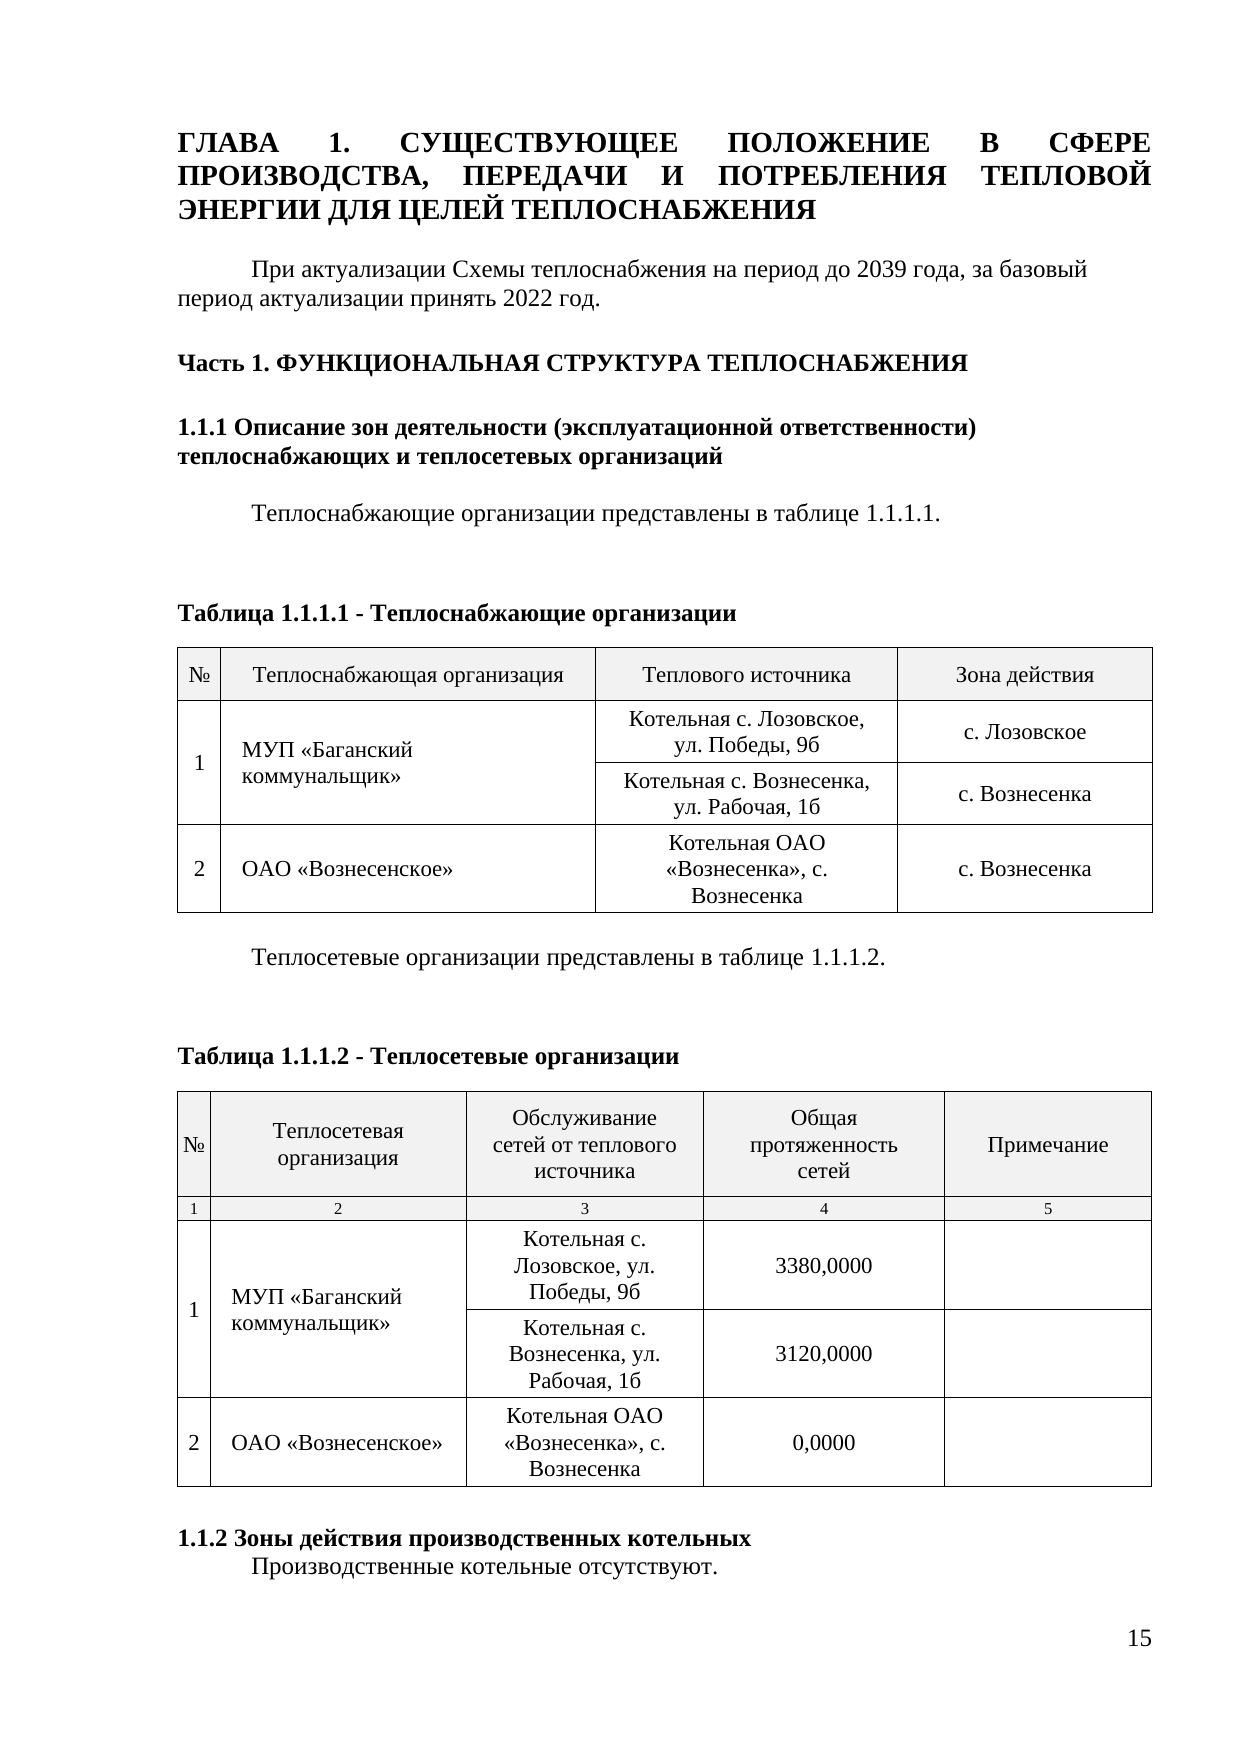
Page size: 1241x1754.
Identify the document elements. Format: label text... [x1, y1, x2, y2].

table_header Теплосетевая организация [211, 1092, 466, 1196]
table_cell Котельная ОАО «Вознесенка», с. Вознесенка [596, 825, 897, 912]
table_cell Котельная с. Лозовское, ул. Победы, 9б [596, 701, 897, 762]
table_cell МУП «Баганский коммунальщик» [221, 701, 595, 824]
table_cell 3380,0000 [704, 1221, 944, 1309]
table_cell 0,0000 [704, 1398, 944, 1486]
subtitle 1.1.1 Описание зон деятельности (эксплуатационной ответственности) теплоснабжающих и теплосетевых организаций [177, 412, 1152, 470]
table_cell с. Вознесенка [898, 825, 1152, 912]
table_cell 3 [467, 1197, 703, 1220]
subtitle ГЛАВА 1. СУЩЕСТВУЮЩЕЕ ПОЛОЖЕНИЕ В СФЕРЕ ПРОИЗВОДСТВА, ПЕРЕДАЧИ И ПОТРЕБЛЕНИЯ ТЕПЛОВОЙ ЭНЕРГИИ ДЛЯ ЦЕЛЕЙ ТЕПЛОСНАБЖЕНИЯ [177, 125, 1152, 225]
table_header Теплового источника [596, 648, 897, 700]
table_header Обслуживание сетей от теплового источника [467, 1092, 703, 1196]
table_cell ОАО «Вознесенское» [211, 1398, 466, 1486]
table_header № [178, 1092, 210, 1196]
table_cell [945, 1398, 1151, 1486]
table_cell 1 [178, 701, 220, 824]
table_cell Котельная с. Лозовское, ул. Победы, 9б [467, 1221, 703, 1309]
table_cell 2 [178, 825, 220, 912]
table_header Общая протяженность сетей [704, 1092, 944, 1196]
table_cell МУП «Баганский коммунальщик» [211, 1221, 466, 1397]
subtitle Часть 1. ФУНКЦИОНАЛЬНАЯ СТРУКТУРА ТЕПЛОСНАБЖЕНИЯ [177, 348, 1152, 376]
table_cell [945, 1310, 1151, 1397]
table_cell 1 [178, 1197, 210, 1220]
table_cell 2 [211, 1197, 466, 1220]
table_cell Котельная ОАО «Вознесенка», с. Вознесенка [467, 1398, 703, 1486]
subtitle 1.1.2 Зоны действия производственных котельных [177, 1523, 1152, 1551]
table_cell 4 [704, 1197, 944, 1220]
text Таблица 1.1.1.1 - Теплоснабжающие организации [177, 598, 1152, 626]
table_cell Котельная с. Вознесенка, ул. Рабочая, 1б [596, 763, 897, 824]
table_cell 2 [178, 1398, 210, 1486]
text Таблица 1.1.1.2 - Теплосетевые организации [177, 1041, 1152, 1070]
table_header Примечание [945, 1092, 1151, 1196]
text Теплосетевые организации представлены в таблице 1.1.1.2. [177, 942, 1152, 971]
text Теплоснабжающие организации представлены в таблице 1.1.1.1. [177, 498, 1152, 527]
table_cell Котельная с. Вознесенка, ул. Рабочая, 1б [467, 1310, 703, 1397]
text Производственные котельные отсутствуют. [177, 1551, 1152, 1580]
table_header Теплоснабжающая организация [221, 648, 595, 700]
table_cell 1 [178, 1221, 210, 1397]
table_cell ОАО «Вознесенское» [221, 825, 595, 912]
table_cell [945, 1221, 1151, 1309]
table_cell 3120,0000 [704, 1310, 944, 1397]
table_cell с. Лозовское [898, 701, 1152, 762]
table_cell с. Вознесенка [898, 763, 1152, 824]
text При актуализации Схемы теплоснабжения на период до 2039 года, за базовый период актуализации принять 2022 год. [177, 254, 1152, 312]
table_cell 5 [945, 1197, 1151, 1220]
table_header № [178, 648, 220, 700]
table_header Зона действия [898, 648, 1152, 700]
